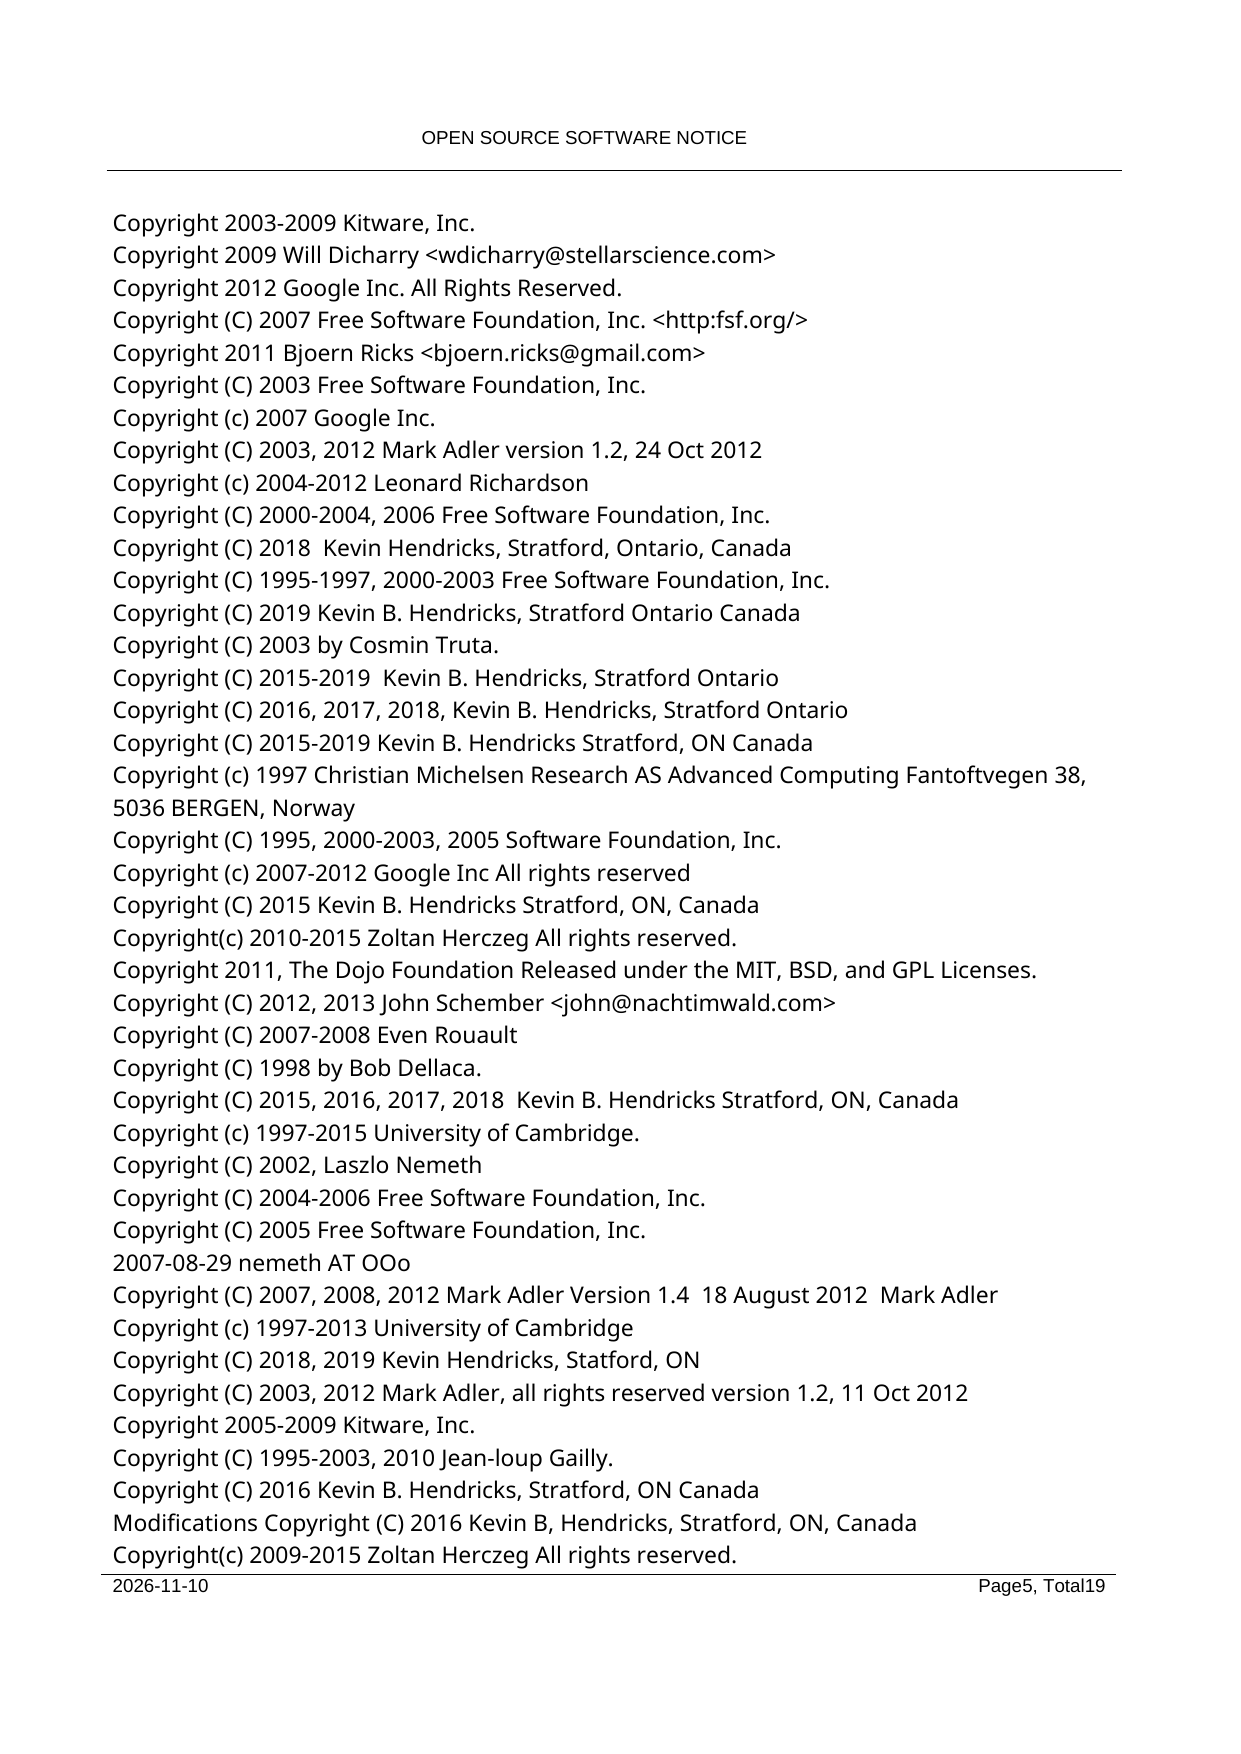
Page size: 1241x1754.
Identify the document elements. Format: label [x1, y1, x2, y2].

text [112, 206, 1128, 1571]
